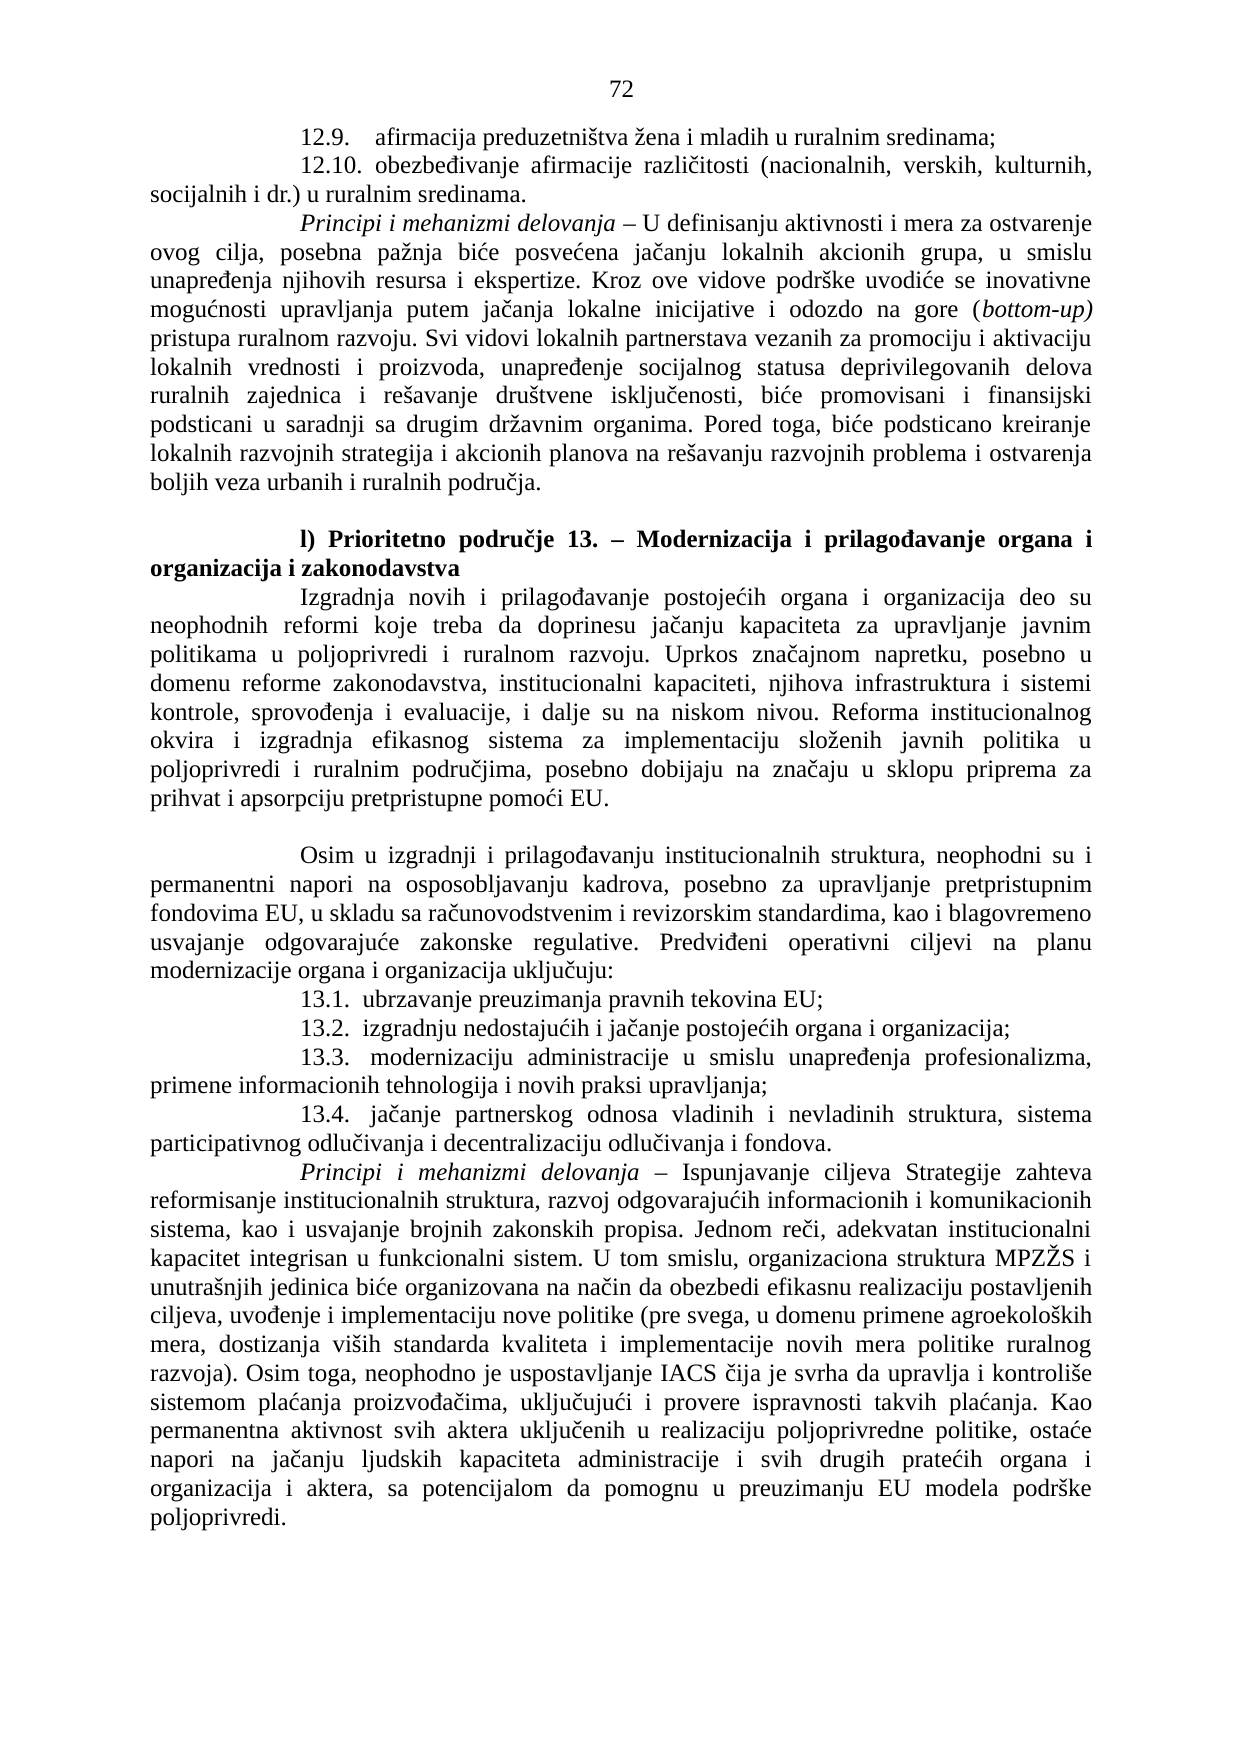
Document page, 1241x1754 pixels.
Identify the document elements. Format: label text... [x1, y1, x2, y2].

list jačanje partnerskog odnosa vladinih i nevladinih struktura, sistema participativnog odlučivanja i decentralizaciju odlučivanja i fondova. [150, 1099, 1093, 1157]
text Principi i mehanizmi delovanja – U definisanju aktivnosti i mera za ostvarenje ovog cilja, posebna pažnja biće posvećena jačanju lokalnih akcionih grupa, u smislu unapređenja njihovih resursa i ekspertize. Kroz ove vidove podrške uvodiće se inovativne mogućnosti upravljanja putem jačanja lokalne inicijative i odozdo na gore (bottom-up) pristupa ruralnom razvoju. Svi vidovi lokalnih partnerstava vezanih za promociju i aktivaciju lokalnih vrednosti i proizvoda, unapređenje socijalnog statusa deprivilegovanih delova ruralnih zajednica i rešavanje društvene isključenosti, biće promovisani i finansijski podsticani u saradnji sa drugim državnim organima. Pored toga, biće podsticano kreiranje lokalnih razvojnih strategija i akcionih planova na rešavanju razvojnih problema i ostvarenja boljih veza urbanih i ruralnih područja. [150, 208, 1093, 496]
text Osim u izgradnji i prilagođavanju institucionalnih struktura, neophodni su i permanentni napori na osposobljavanju kadrova, posebno za upravljanje pretpristupnim fondovima EU, u skladu sa računovodstvenim i revizorskim standardima, kao i blagovremeno usvajanje odgovarajuće zakonske regulative. Predviđeni operativni ciljevi na planu modernizacije organa i organizacija uključuju: [150, 841, 1093, 984]
text Principi i mehanizmi delovanja – Ispunjavanje ciljeva Strategije zahteva reformisanje institucionalnih struktura, razvoj odgovarajućih informacionih i komunikacionih sistema, kao i usvajanje brojnih zakonskih propisa. Jednom reči, adekvatan institucionalni kapacitet integrisan u funkcionalni sistem. U tom smislu, organizaciona struktura MPZŽS i unutrašnjih jedinica biće organizovana na način da obezbedi efikasnu realizaciju postavljenih ciljeva, uvođenje i implementaciju nove politike (pre svega, u domenu primene agroekoloških mera, dostizanja viših standarda kvaliteta i implementacije novih mera politike ruralnog razvoja). Osim toga, neophodno je uspostavljanje IACS čija je svrha da upravlja i kontroliše sistemom plaćanja proizvođačima, uključujući i provere ispravnosti takvih plaćanja. Kao permanentna aktivnost svih aktera uključenih u realizaciju poljoprivredne politike, ostaće napori na jačanju ljudskih kapaciteta administracije i svih drugih pratećih organa i organizacija i aktera, sa potencijalom da pomognu u preuzimanju EU modela podrške poljoprivredi. [150, 1157, 1093, 1531]
text Izgradnja novih i prilagođavanje postojećih organa i organizacija deo su neophodnih reformi koje treba da doprinesu jačanju kapaciteta za upravljanje javnim politikama u poljoprivredi i ruralnom razvoju. Uprkos značajnom napretku, posebno u domenu reforme zakonodavstva, institucionalni kapaciteti, njihova infrastruktura i sistemi kontrole, sprovođenja i evaluacije, i dalje su na niskom nivou. Reforma institucionalnog okvira i izgradnja efikasnog sistema za implementaciju složenih javnih politika u poljoprivredi i ruralnim područjima, posebno dobijaju na značaju u sklopu priprema za prihvat i apsorpciju pretpristupne pomoći EU. [150, 582, 1093, 812]
list ubrzavanje preuzimanja pravnih tekovina EU; [150, 984, 1093, 1013]
list modernizaciju administracije u smislu unapređenja profesionalizma, primene informacionih tehnologija i novih praksi upravljanja; [150, 1042, 1093, 1099]
list izgradnju nedostajućih i jačanje postojećih organa i organizacija; [150, 1013, 1093, 1042]
list obezbeđivanje afirmacije različitosti (nacionalnih, verskih, kulturnih, socijalnih i dr.) u ruralnim sredinama. [150, 151, 1093, 208]
text l) Prioritetno područje 13. – Modernizacija i prilagođavanje organa i organizacija i zakonodavstva [150, 524, 1093, 582]
list afirmacija preduzetništva žena i mladih u ruralnim sredinama; [150, 122, 1093, 151]
